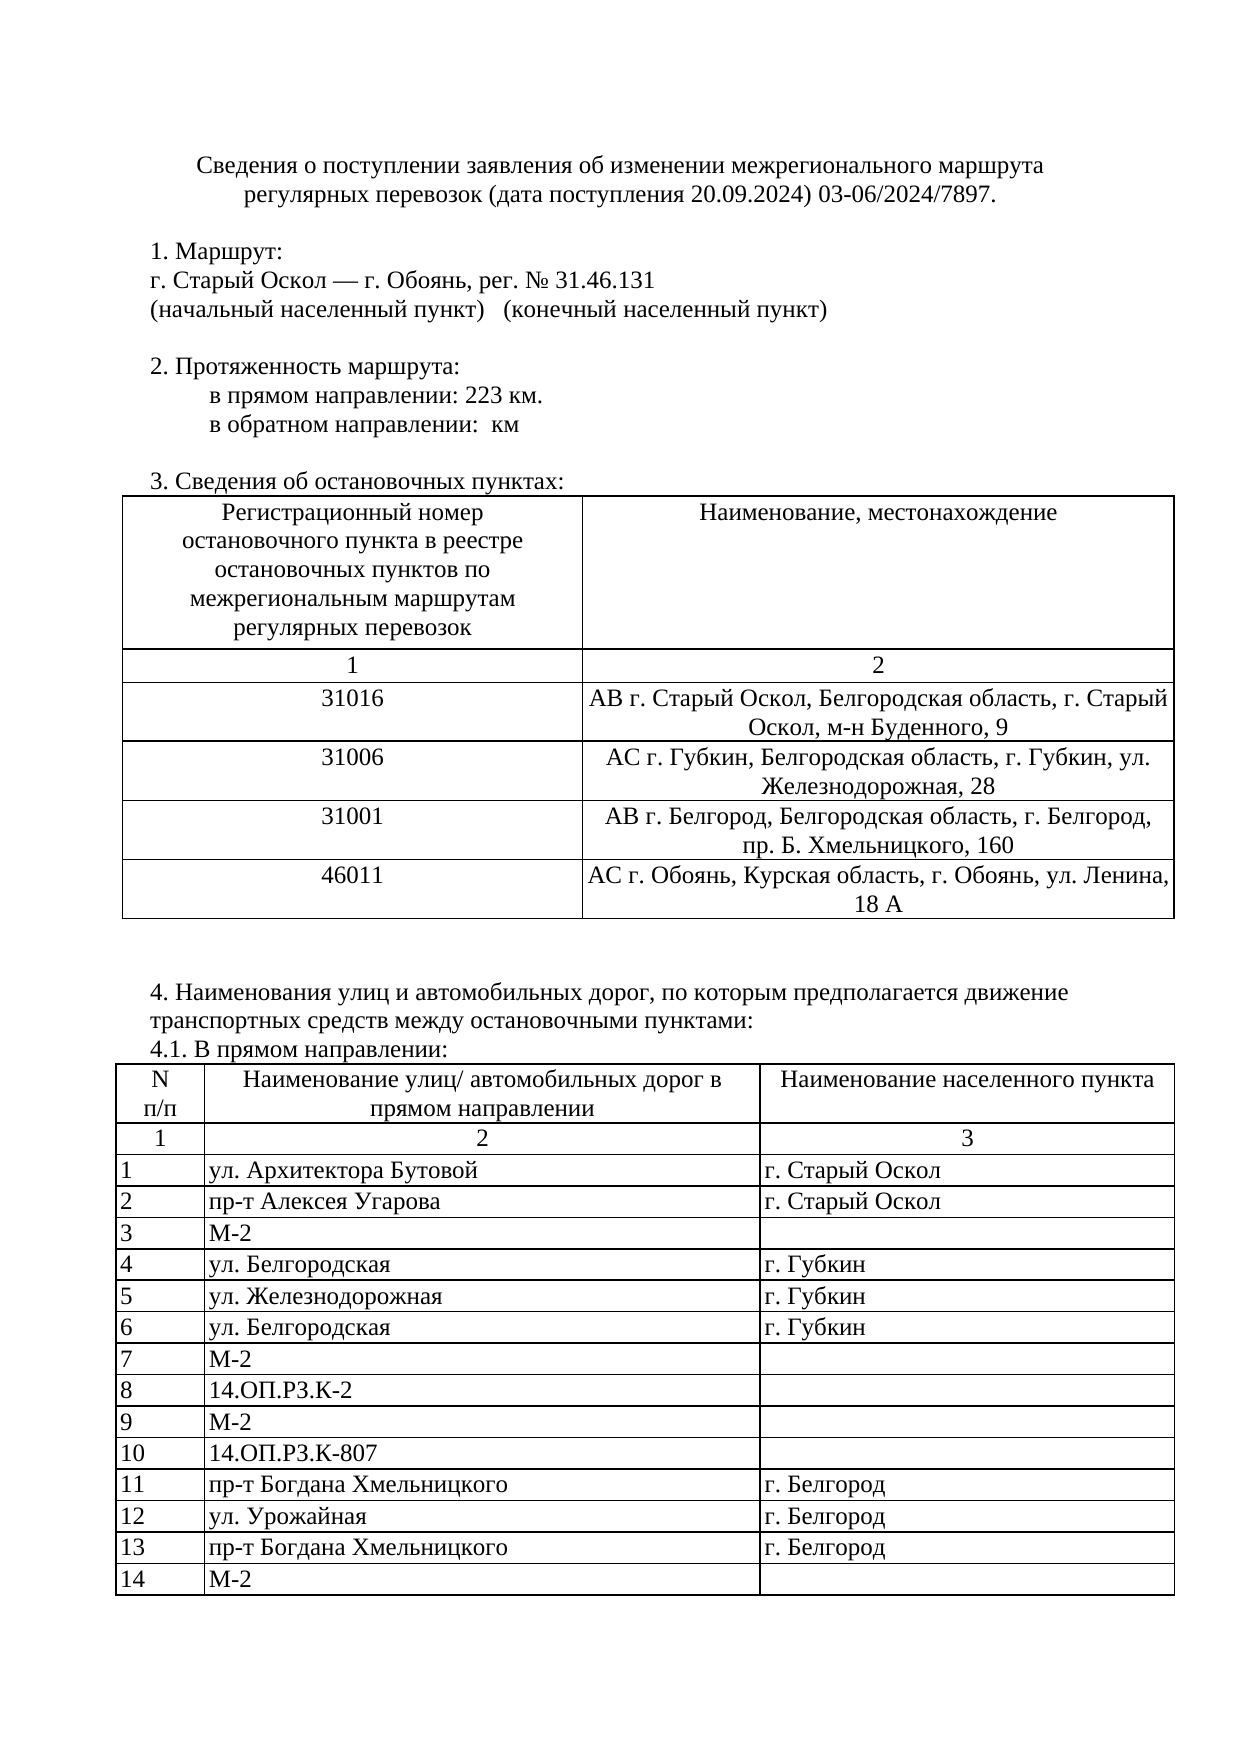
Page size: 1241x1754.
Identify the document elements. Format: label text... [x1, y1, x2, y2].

text (начальный населенный пункт) (конечный населенный пункт) [150, 294, 1090, 322]
table_cell АС г. Губкин, Белгородская область, г. Губкин, ул. Железнодорожная, 28 [583, 742, 1173, 799]
text Сведения о поступлении заявления об изменении межрегионального маршрута регулярных перевозок (дата поступления 20.09.2024) 03-06/2024/7897. [150, 150, 1090, 207]
table_cell [761, 1407, 1174, 1437]
table_cell 3 [761, 1124, 1174, 1153]
table_header Наименование, местонахождение [583, 497, 1173, 648]
text 3. Сведения об остановочных пунктах: [150, 466, 1090, 495]
table_cell М-2 [205, 1407, 759, 1437]
table_cell 14.ОП.РЗ.К-2 [205, 1375, 759, 1405]
table_cell М-2 [205, 1344, 759, 1374]
table_cell 12 [117, 1501, 204, 1531]
table_cell ул. Урожайная [205, 1501, 759, 1531]
table_cell 6 [117, 1312, 204, 1342]
text 4.1. В прямом направлении: [150, 1034, 1090, 1063]
table_cell 1 [117, 1155, 204, 1185]
table_cell 14 [117, 1564, 204, 1594]
table_cell пр-т Богдана Хмельницкого [205, 1470, 759, 1499]
table_cell 46011 [123, 860, 582, 918]
table_cell 10 [117, 1438, 204, 1468]
table_cell 8 [117, 1375, 204, 1405]
table_cell 2 [583, 650, 1173, 681]
table_cell [761, 1375, 1174, 1405]
text в обратном направлении: км [150, 409, 1090, 437]
table_cell г. Белгород [761, 1470, 1174, 1499]
table_header Наименование улиц/ автомобильных дорог в прямом направлении [205, 1065, 759, 1122]
table_cell 31001 [123, 801, 582, 858]
table_cell 4 [117, 1250, 204, 1279]
table_cell [761, 1218, 1174, 1248]
table_cell 1 [117, 1124, 204, 1153]
table_header Наименование населенного пункта [761, 1065, 1174, 1122]
table_cell 14.ОП.РЗ.К-807 [205, 1438, 759, 1468]
text 1. Маршрут: [150, 236, 1090, 265]
table_cell ул. Белгородская [205, 1250, 759, 1279]
table_header N п/п [117, 1065, 204, 1122]
table_cell 5 [117, 1281, 204, 1311]
table_cell г. Губкин [761, 1281, 1174, 1311]
table_cell г. Старый Оскол [761, 1187, 1174, 1216]
table_cell 13 [117, 1533, 204, 1562]
table_cell г. Белгород [761, 1501, 1174, 1531]
table_cell М-2 [205, 1564, 759, 1594]
table_cell АС г. Обоянь, Курская область, г. Обоянь, ул. Ленина, 18 А [583, 860, 1173, 918]
table_cell 7 [117, 1344, 204, 1374]
table_cell 1 [123, 650, 582, 681]
table_cell 11 [117, 1470, 204, 1499]
table_cell 31016 [123, 683, 582, 740]
table_cell 3 [117, 1218, 204, 1248]
text 2. Протяженность маршрута: [150, 351, 1090, 380]
table_cell 9 [117, 1407, 204, 1437]
table_cell ул. Железнодорожная [205, 1281, 759, 1311]
table_cell г. Губкин [761, 1312, 1174, 1342]
table_cell 31006 [123, 742, 582, 799]
table_header Регистрационный номер остановочного пункта в реестре остановочных пунктов по межрегиональным маршрутам регулярных перевозок [123, 497, 582, 648]
text г. Старый Оскол — г. Обоянь, рег. № 31.46.131 [150, 265, 1090, 294]
table_cell 2 [117, 1187, 204, 1216]
table_cell [761, 1344, 1174, 1374]
table_cell АВ г. Белгород, Белгородская область, г. Белгород, пр. Б. Хмельницкого, 160 [583, 801, 1173, 858]
table_cell [761, 1564, 1174, 1594]
table_cell 2 [205, 1124, 759, 1153]
table_cell [761, 1438, 1174, 1468]
table_cell г. Белгород [761, 1533, 1174, 1562]
table_cell ул. Белгородская [205, 1312, 759, 1342]
table_cell АВ г. Старый Оскол, Белгородская область, г. Старый Оскол, м-н Буденного, 9 [583, 683, 1173, 740]
table_cell ул. Архитектора Бутовой [205, 1155, 759, 1185]
text в прямом направлении: 223 км. [150, 380, 1090, 409]
text 4. Наименования улиц и автомобильных дорог, по которым предполагается движение транспортных средств между остановочными пунктами: [150, 977, 1090, 1034]
table_cell пр-т Алексея Угарова [205, 1187, 759, 1216]
table_cell М-2 [205, 1218, 759, 1248]
table_cell г. Губкин [761, 1250, 1174, 1279]
table_cell г. Старый Оскол [761, 1155, 1174, 1185]
table_cell пр-т Богдана Хмельницкого [205, 1533, 759, 1562]
